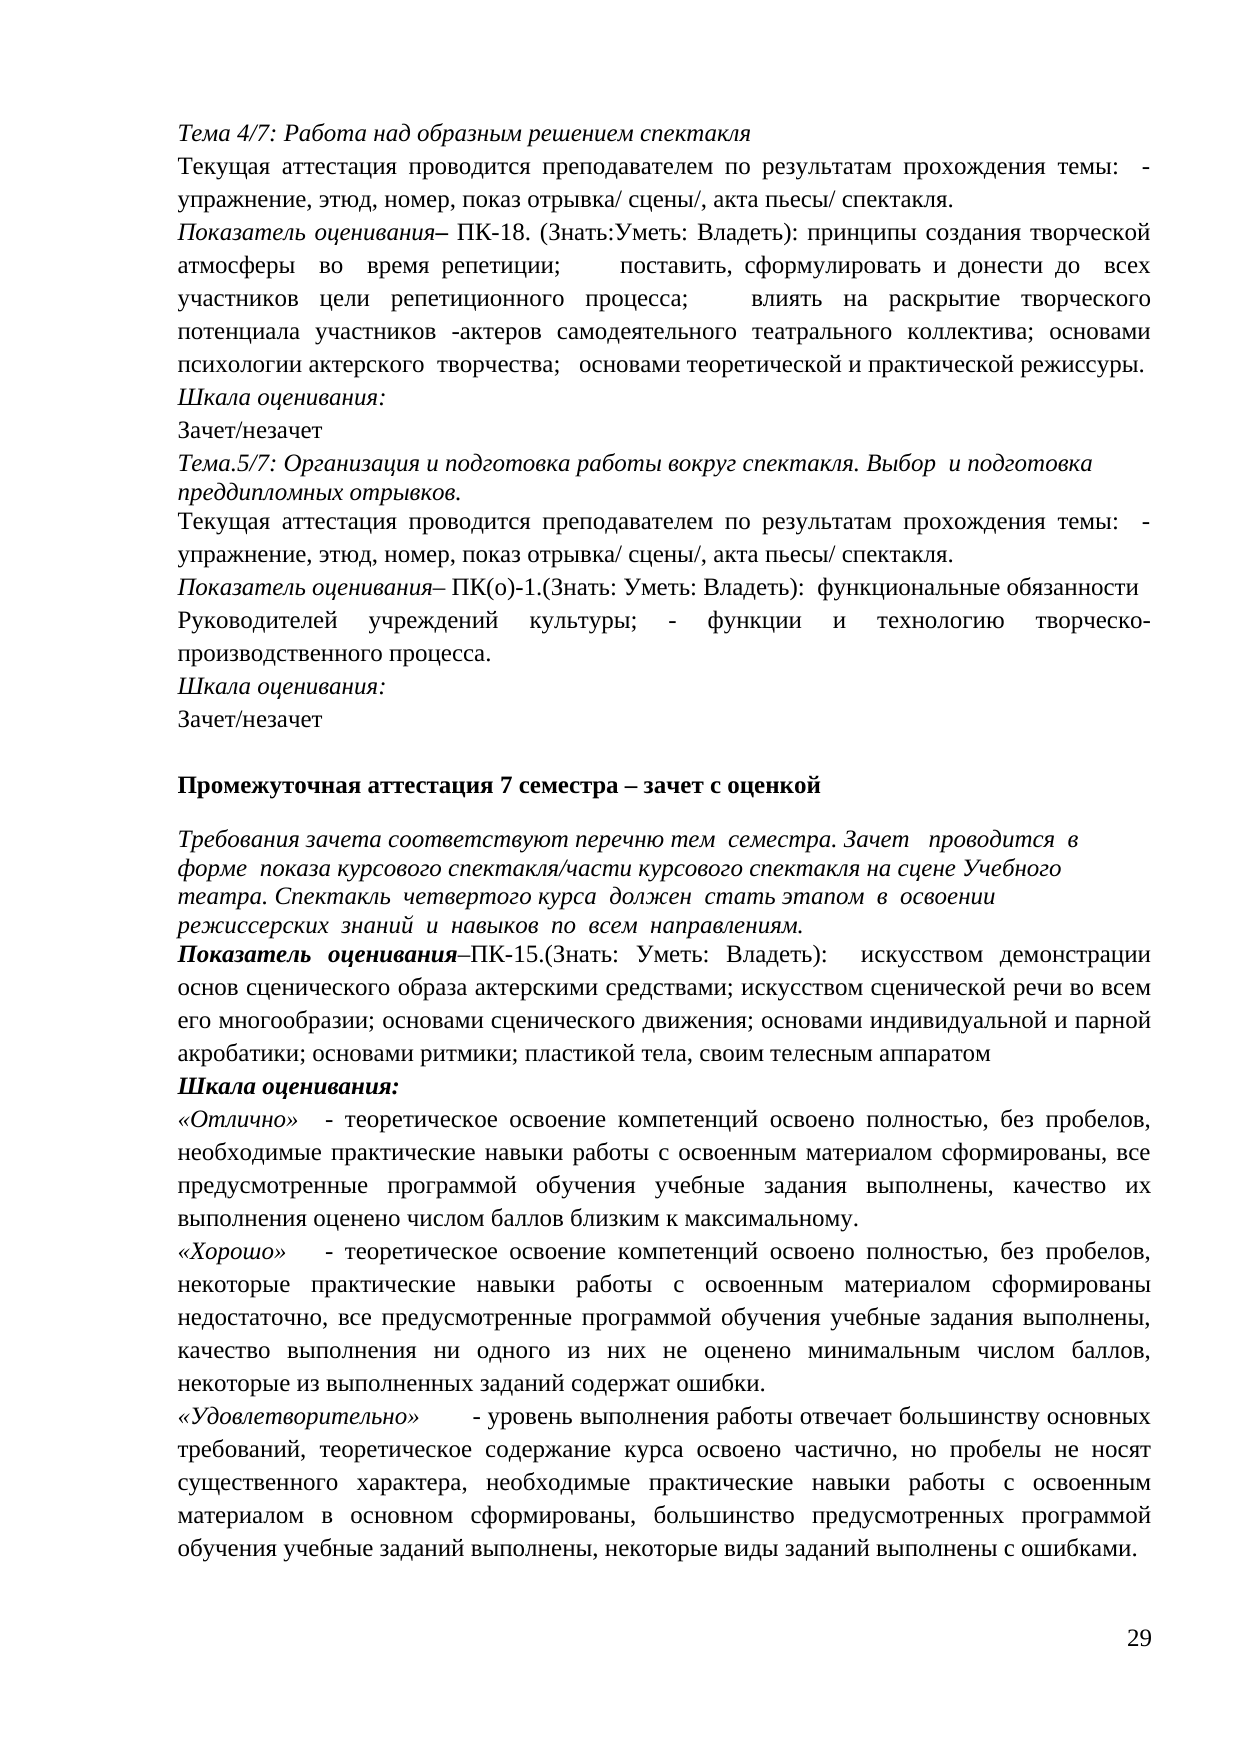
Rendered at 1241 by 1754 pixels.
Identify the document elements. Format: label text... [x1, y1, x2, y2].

text Показатель оценивания–ПК-15.(Знать: Уметь: Владеть): искусством демонстрации основ сценического образа актерскими средствами; искусством сценической речи во всем его многообразии; основами сценического движения; основами индивидуальной и парной акробатики; основами ритмики; пластикой тела, своим телесным аппаратом [177, 939, 1152, 1067]
text Тема.5/7: Организация и подготовка работы вокруг спектакля. Выбор и подготовка преддипломных отрывков. [177, 448, 1152, 506]
text «Отлично» - теоретическое освоение компетенций освоено полностью, без пробелов, необходимые практические навыки работы с освоенным материалом сформированы, все предусмотренные программой обучения учебные задания выполнены, качество их выполнения оценено числом баллов близким к максимальному. [177, 1104, 1152, 1232]
text Показатель оценивания– ПК(о)-1.(Знать: Уметь: Владеть): функциональные обязанности [177, 572, 1152, 601]
subtitle Требования зачета соответствуют перечню тем семестра. Зачет проводится в форме показа курсового спектакля/части курсового спектакля на сцене Учебного театра. Спектакль четвертого курса должен стать этапом в освоении режиссерских знаний и навыков по всем направлениям. [177, 824, 1152, 939]
text Зачет/незачет [177, 415, 1152, 444]
text «Удовлетворительно» - уровень выполнения работы отвечает большинству основных требований, теоретическое содержание курса освоено частично, но пробелы не носят существенного характера, необходимые практические навыки работы с освоенным материалом в основном сформированы, большинство предусмотренных программой обучения учебные заданий выполнены, некоторые виды заданий выполнены с ошибками. [177, 1401, 1152, 1562]
text «Хорошо» - теоретическое освоение компетенций освоено полностью, без пробелов, некоторые практические навыки работы с освоенным материалом сформированы недостаточно, все предусмотренные программой обучения учебные задания выполнены, качество выполнения ни одного из них не оценено минимальным числом баллов, некоторые из выполненных заданий содержат ошибки. [177, 1236, 1152, 1397]
text Показатель оценивания– ПК-18. (Знать:Уметь: Владеть): принципы создания творческой атмосферы во время репетиции; поставить, сформулировать и донести до всех участников цели репетиционного процесса; влиять на раскрытие творческого потенциала участников -актеров самодеятельного театрального коллектива; основами психологии актерского творчества; основами теоретической и практической режиссуры. [177, 217, 1152, 378]
text Текущая аттестация проводится преподавателем по результатам прохождения темы: -упражнение, этюд, номер, показ отрывка/ сцены/, акта пьесы/ спектакля. [177, 506, 1152, 568]
text Руководителей учреждений культуры; - функции и технологию творческо-производственного процесса. [177, 605, 1152, 667]
text Промежуточная аттестация 7 семестра – зачет с оценкой [177, 770, 1152, 799]
text Текущая аттестация проводится преподавателем по результатам прохождения темы: -упражнение, этюд, номер, показ отрывка/ сцены/, акта пьесы/ спектакля. [177, 151, 1152, 213]
text Тема 4/7: Работа над образным решением спектакля [177, 118, 1152, 147]
text Зачет/незачет [177, 704, 1152, 733]
text Шкала оценивания: [177, 671, 1152, 700]
text Шкала оценивания: [177, 382, 1152, 411]
text Шкала оценивания: [177, 1071, 1152, 1100]
